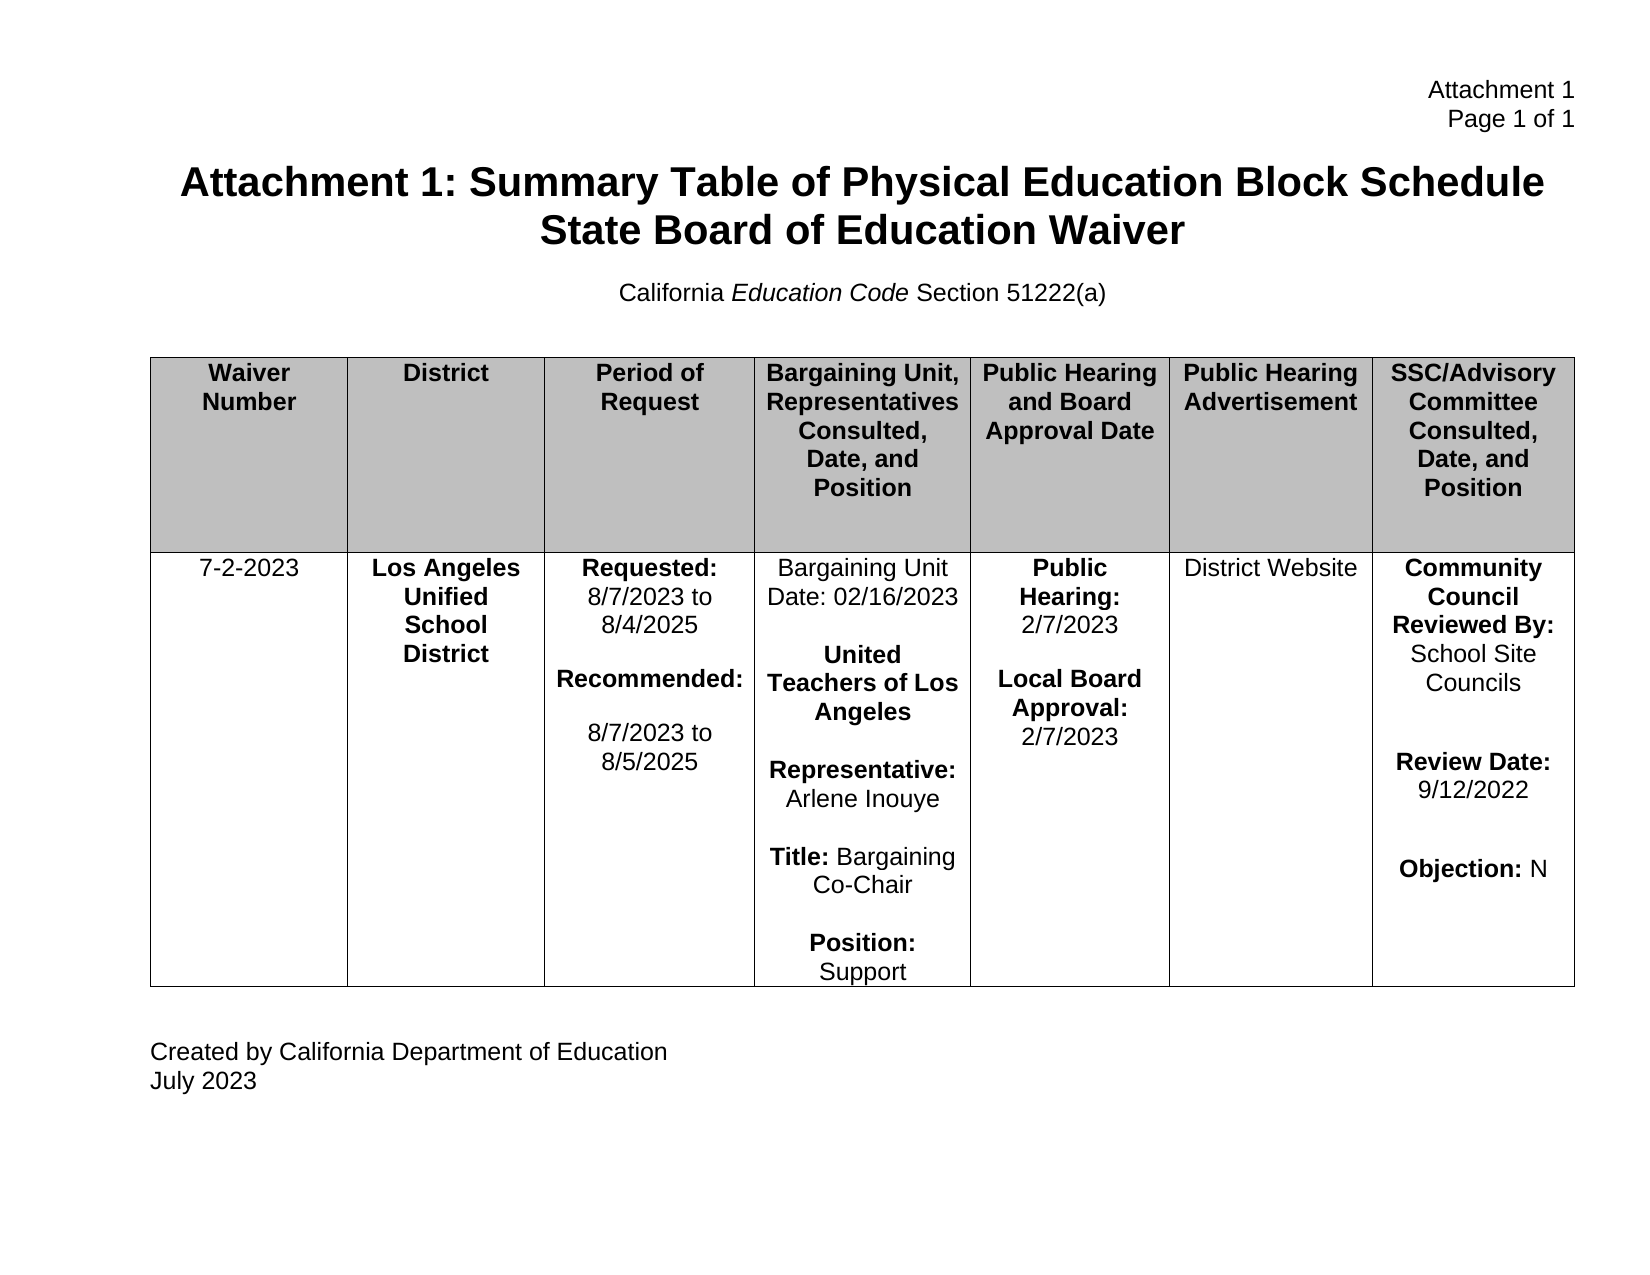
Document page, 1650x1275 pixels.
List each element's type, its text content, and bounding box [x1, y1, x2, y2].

table_cell Requested: 8/7/2023 to 8/4/2025 Recommended: 8/7/2023 to 8/5/2025 [545, 553, 754, 986]
table_cell Los Angeles Unified School District [348, 553, 544, 986]
table_cell 7-2-2023 [151, 553, 347, 986]
subtitle Attachment 1: Summary Table of Physical Education Block Schedule State Board of Education Waiver [150, 157, 1575, 253]
table_header Waiver Number [151, 358, 347, 552]
table_cell Bargaining Unit Date: 02/16/2023 United Teachers of Los Angeles Representative: Arlene Inouye Title: Bargaining Co-Chair Position: Support [755, 553, 970, 986]
table_cell District Website [1170, 553, 1372, 986]
text California Education Code Section 51222(a) [150, 278, 1575, 307]
table_cell Public Hearing: 2/7/2023 Local Board Approval: 2/7/2023 [971, 553, 1169, 986]
text Created by California Department of Education July 2023 [150, 1037, 1575, 1094]
table_header District [348, 358, 544, 552]
table_header SSC/Advisory Committee Consulted, Date, and Position [1373, 358, 1574, 552]
table_header Bargaining Unit, Representatives Consulted, Date, and Position [755, 358, 970, 552]
table_header Period of Request [545, 358, 754, 552]
table_header Public Hearing Advertisement [1170, 358, 1372, 552]
table_cell Community Council Reviewed By: School Site Councils Review Date: 9/12/2022 Objection: N [1373, 553, 1574, 986]
table_header Public Hearing and Board Approval Date [971, 358, 1169, 552]
